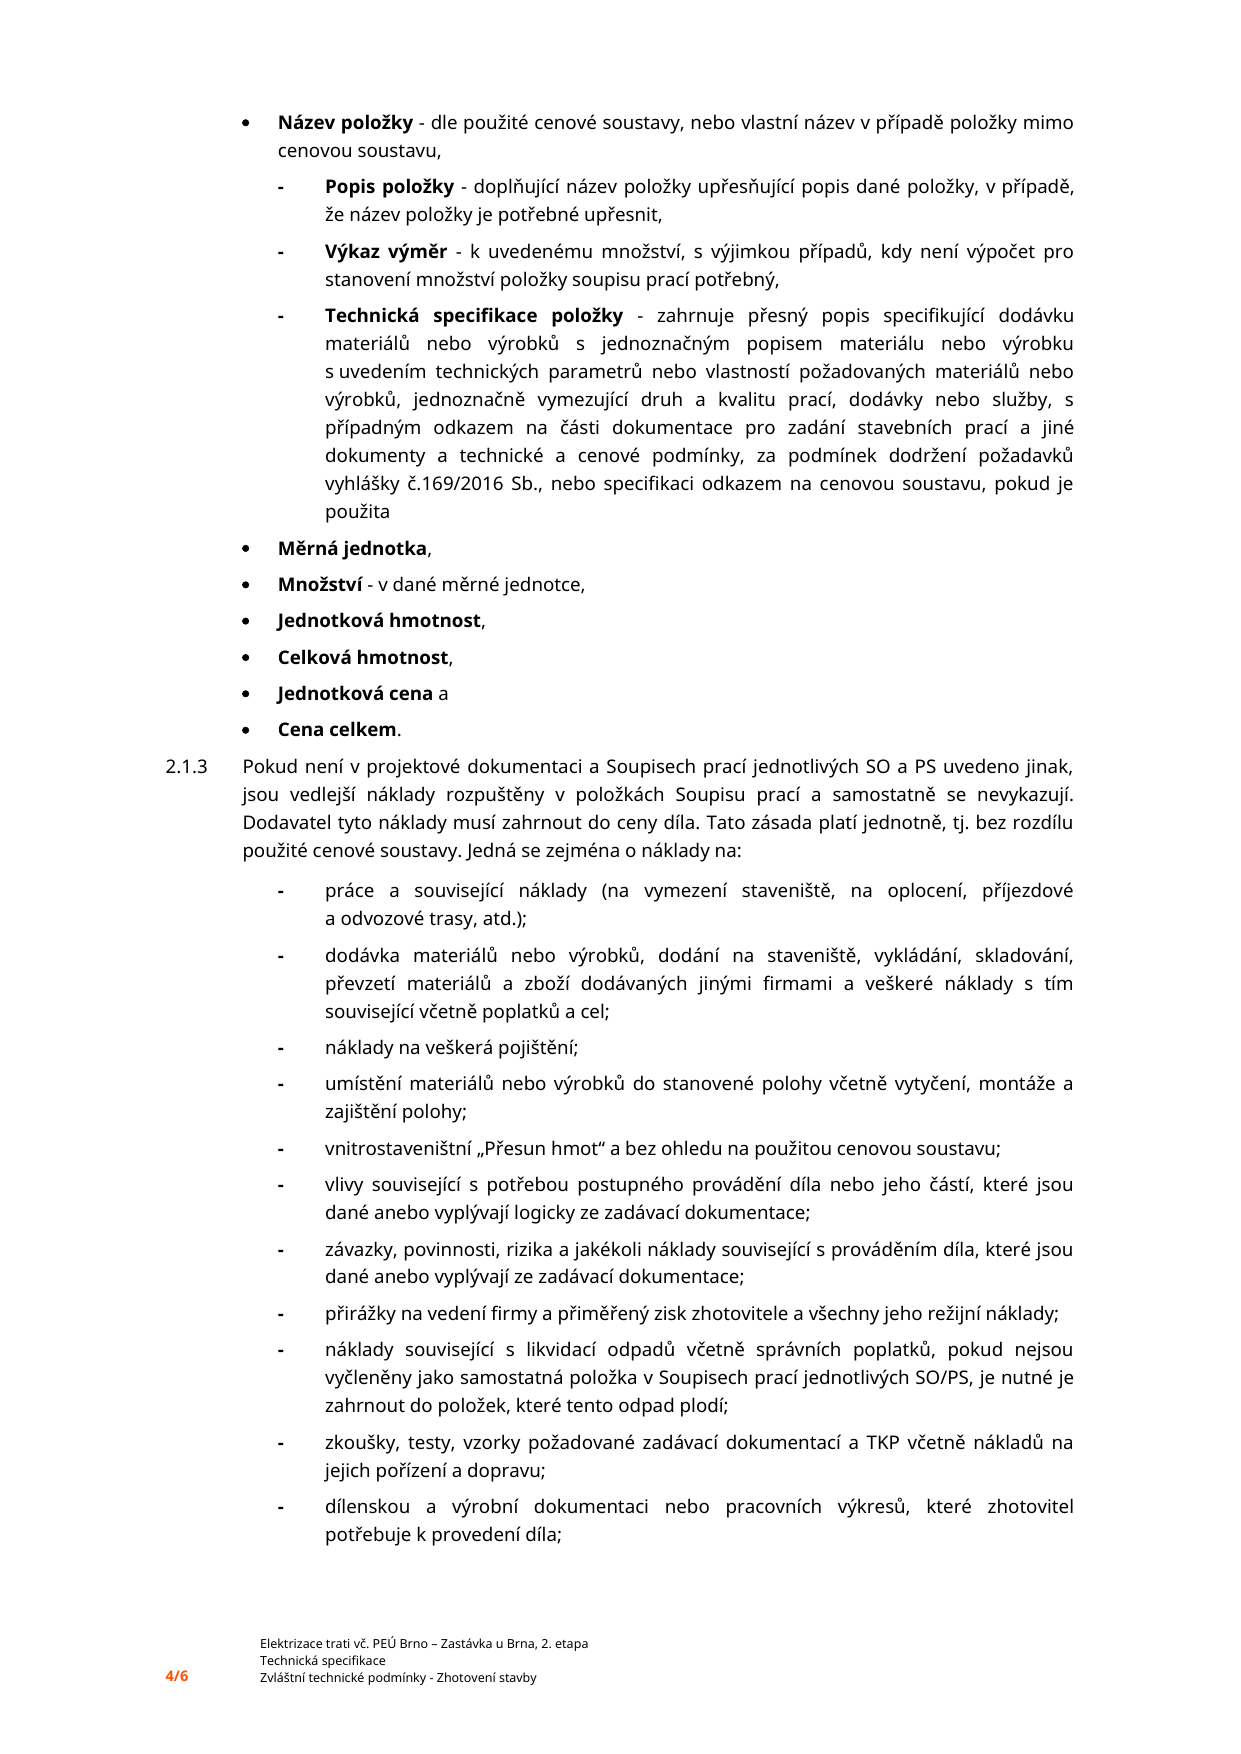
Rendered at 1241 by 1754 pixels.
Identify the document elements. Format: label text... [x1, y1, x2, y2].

text Celková hmotnost, [242, 644, 1075, 669]
text práce a související náklady (na vymezení staveniště, na oplocení, příjezdové a odvozové trasy, atd.); [278, 878, 1075, 931]
text umístění materiálů nebo výrobků do stanovené polohy včetně vytyčení, montáže a zajištění polohy; [278, 1071, 1075, 1124]
text závazky, povinnosti, rizika a jakékoli náklady související s prováděním díla, které jsou dané anebo vyplývají ze zadávací dokumentace; [278, 1236, 1075, 1289]
text Pokud není v projektové dokumentaci a Soupisech prací jednotlivých SO a PS uvedeno jinak, jsou vedlejší náklady rozpuštěny v položkách Soupisu prací a samostatně se nevykazují. Dodavatel tyto náklady musí zahrnout do ceny díla. Tato zásada platí jednotně, tj. bez rozdílu použité cenové soustavy. Jedná se zejména o náklady na: [165, 753, 1075, 863]
text Jednotková cena a [242, 680, 1075, 706]
text vnitrostaveništní „Přesun hmot“ a bez ohledu na použitou cenovou soustavu; [278, 1135, 1075, 1161]
text náklady související s likvidací odpadů včetně správních poplatků, pokud nejsou vyčleněny jako samostatná položka v Soupisech prací jednotlivých SO/PS, je nutné je zahrnout do položek, které tento odpad plodí; [278, 1337, 1075, 1418]
text Technická specifikace položky - zahrnuje přesný popis specifikující dodávku materiálů nebo výrobků s jednoznačným popisem materiálu nebo výrobku s uvedením technických parametrů nebo vlastností požadovaných materiálů nebo výrobků, jednoznačně vymezující druh a kvalitu prací, dodávky nebo služby, s případným odkazem na části dokumentace pro zadání stavebních prací a jiné dokumenty a technické a cenové podmínky, za podmínek dodržení požadavků vyhlášky č.169/2016 Sb., nebo specifikaci odkazem na cenovou soustavu, pokud je použita [278, 302, 1075, 524]
text Jednotková hmotnost, [242, 608, 1075, 633]
text dodávka materiálů nebo výrobků, dodání na staveniště, vykládání, skladování, převzetí materiálů a zboží dodávaných jinými firmami a veškeré náklady s tím související včetně poplatků a cel; [278, 942, 1075, 1023]
text náklady na veškerá pojištění; [278, 1034, 1075, 1060]
text Měrná jednotka, [242, 535, 1075, 560]
text přirážky na vedení firmy a přiměřený zisk zhotovitele a všechny jeho režijní náklady; [278, 1300, 1075, 1326]
text Název položky - dle použité cenové soustavy, nebo vlastní název v případě položky mimo cenovou soustavu, [242, 109, 1075, 163]
text Cena celkem. [242, 717, 1075, 742]
text Výkaz výměr - k uvedenému množství, s výjimkou případů, kdy není výpočet pro stanovení množství položky soupisu prací potřebný, [278, 238, 1075, 292]
text zkoušky, testy, vzorky požadované zadávací dokumentací a TKP včetně nákladů na jejich pořízení a dopravu; [278, 1429, 1075, 1482]
text dílenskou a výrobní dokumentaci nebo pracovních výkresů, které zhotovitel potřebuje k provedení díla; [278, 1493, 1075, 1547]
text Popis položky - doplňující název položky upřesňující popis dané položky, v případě, že název položky je potřebné upřesnit, [278, 174, 1075, 227]
text Množství - v dané měrné jednotce, [242, 571, 1075, 597]
text vlivy související s potřebou postupného provádění díla nebo jeho částí, které jsou dané anebo vyplývají logicky ze zadávací dokumentace; [278, 1171, 1075, 1225]
